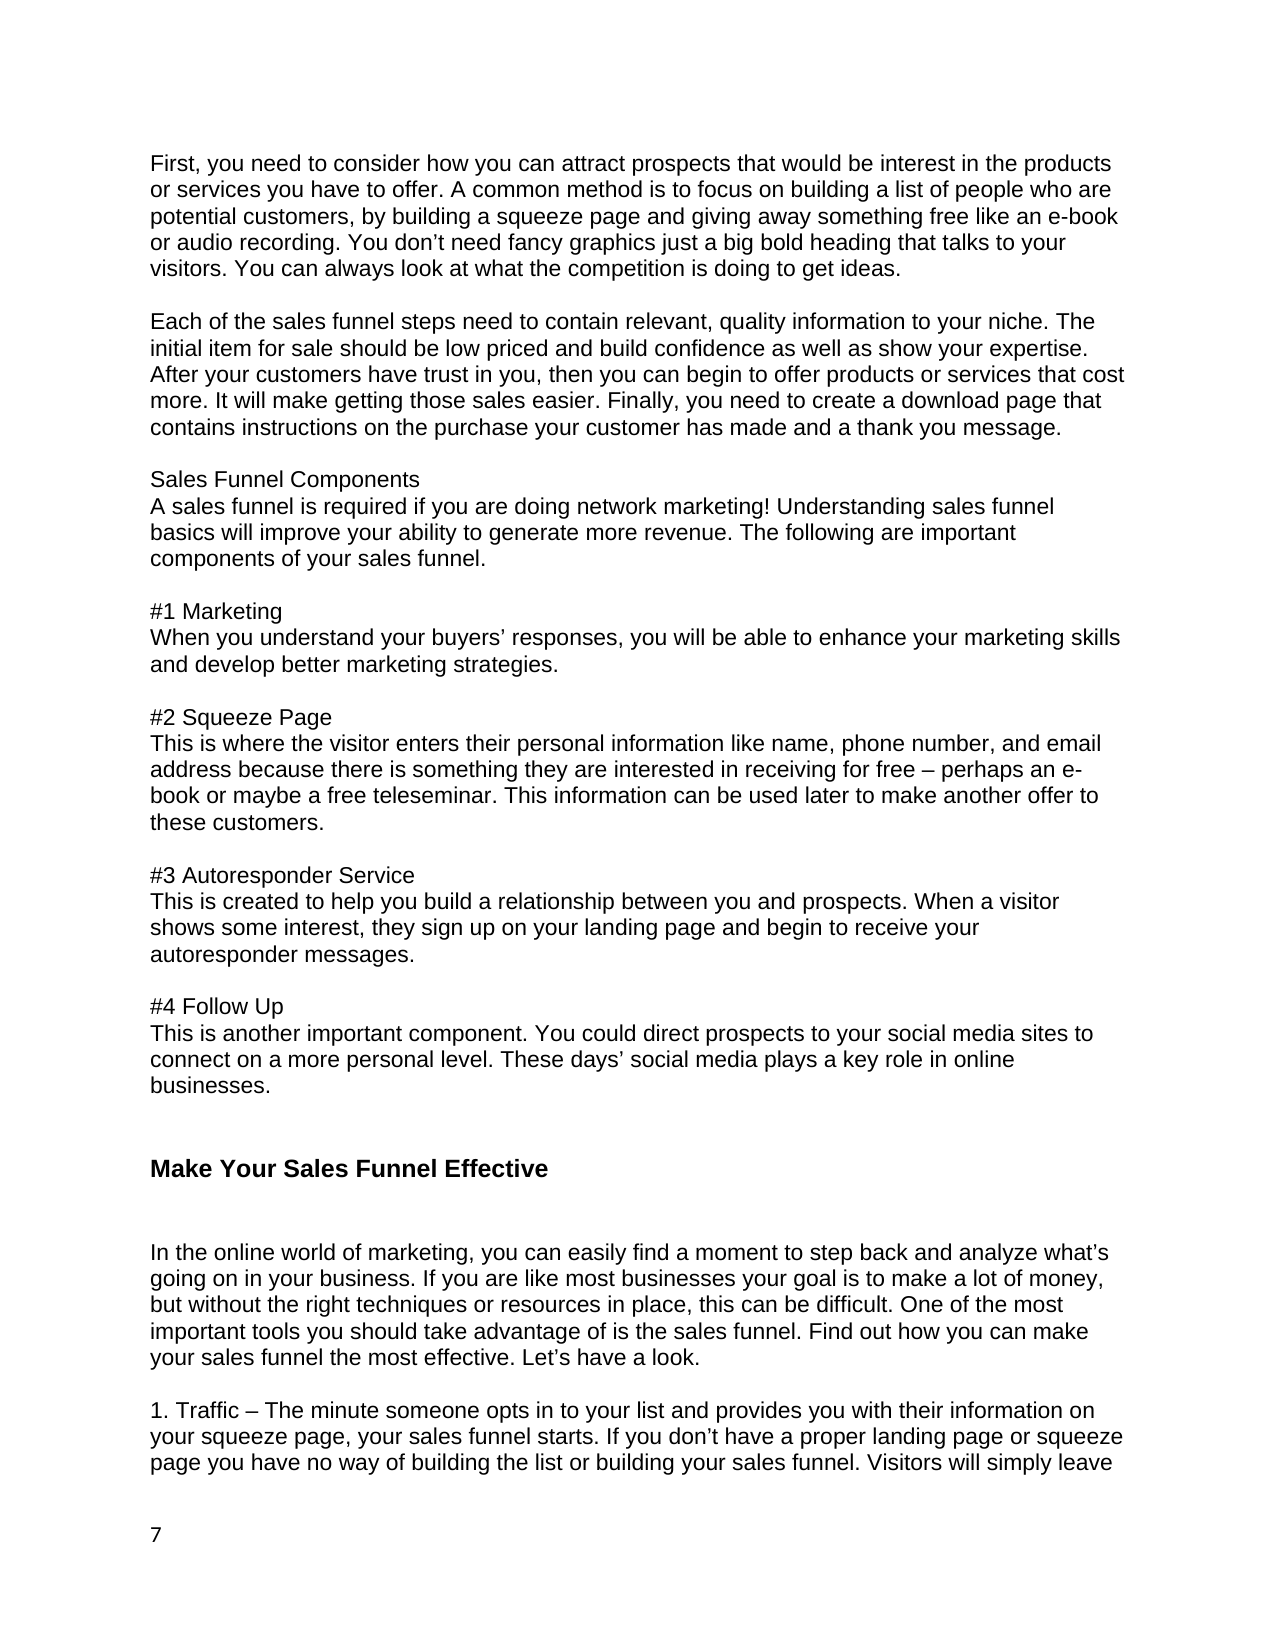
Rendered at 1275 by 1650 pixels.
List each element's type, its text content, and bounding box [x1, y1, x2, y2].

text In the online world of marketing, you can easily find a moment to step back and analyze what’s going on in your business. If you are like most businesses your goal is to make a lot of money, but without the right techniques or resources in place, this can be difficult. One of the most important tools you should take advantage of is the sales funnel. Find out how you can make your sales funnel the most effective. Let’s have a look. [150, 1238, 1125, 1370]
text #2 Squeeze Page [150, 703, 1125, 730]
text #1 Marketing [150, 598, 1125, 624]
text #3 Autoresponder Service [150, 862, 1125, 888]
text A sales funnel is required if you are doing network marketing! Understanding sales funnel basics will improve your ability to generate more revenue. The following are important components of your sales funnel. [150, 493, 1125, 572]
text When you understand your buyers’ responses, you will be able to enhance your marketing skills and develop better marketing strategies. [150, 624, 1125, 677]
text First, you need to consider how you can attract prospects that would be interest in the products or services you have to offer. A common method is to focus on building a list of people who are potential customers, by building a squeeze page and giving away something free like an e-book or audio recording. You don’t need fancy graphics just a big bold heading that talks to your visitors. You can always look at what the competition is doing to get ideas. [150, 150, 1125, 282]
subtitle Make Your Sales Funnel Effective [150, 1154, 1125, 1183]
text This is created to help you build a relationship between you and prospects. When a visitor shows some interest, they sign up on your landing page and begin to receive your autoresponder messages. [150, 888, 1125, 967]
text This is another important component. You could direct prospects to your social media sites to connect on a more personal level. These days’ social media plays a key role in online businesses. [150, 1020, 1125, 1099]
text Sales Funnel Components [150, 466, 1125, 493]
text Each of the sales funnel steps need to contain relevant, quality information to your niche. The initial item for sale should be low priced and build confidence as well as show your expertise. After your customers have trust in you, then you can begin to offer products or services that cost more. It will make getting those sales easier. Finally, you need to create a download page that contains instructions on the purchase your customer has made and a thank you message. [150, 308, 1125, 440]
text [150, 1397, 1125, 1476]
text #4 Follow Up [150, 993, 1125, 1020]
text This is where the visitor enters their personal information like name, phone number, and email address because there is something they are interested in receiving for free – perhaps an e-book or maybe a free teleseminar. This information can be used later to make another offer to these customers. [150, 730, 1125, 835]
